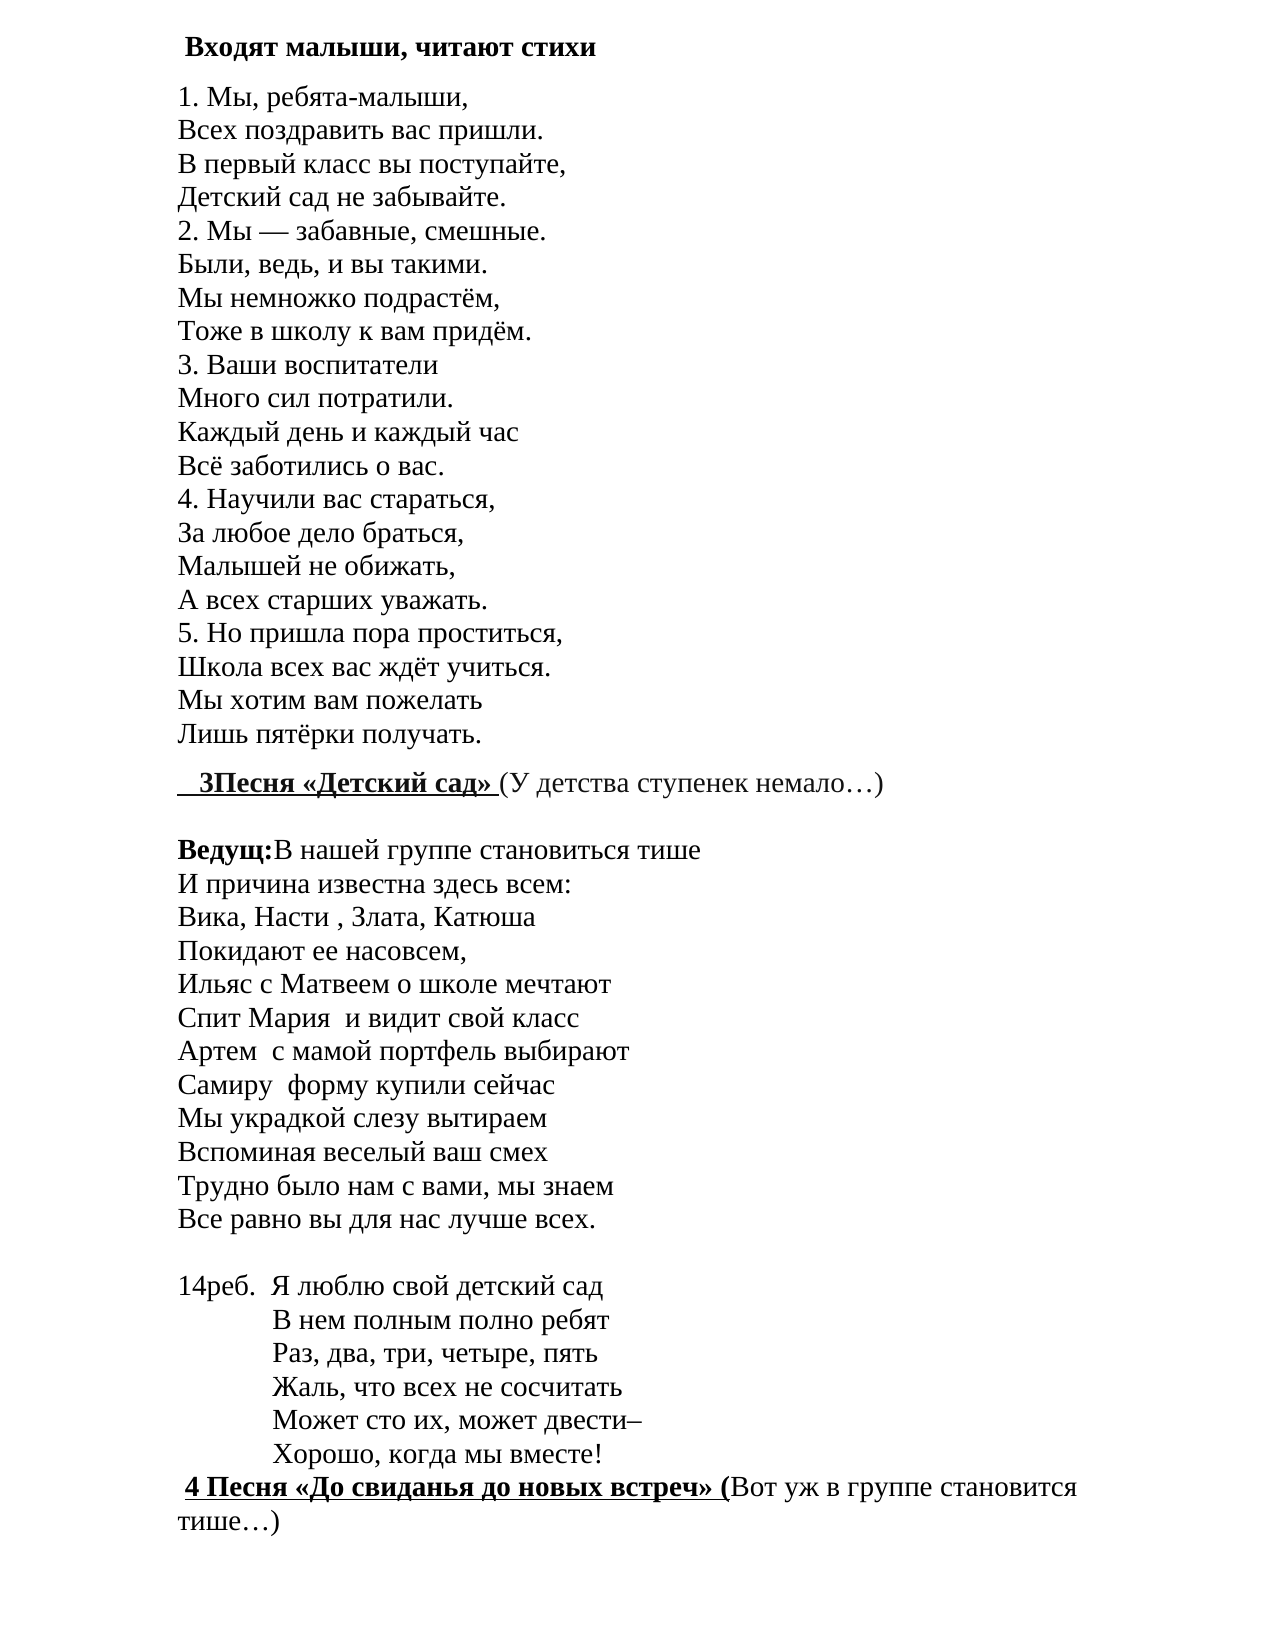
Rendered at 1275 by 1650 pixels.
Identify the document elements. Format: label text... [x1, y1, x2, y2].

text Все равно вы для нас лучше всех. [177, 1201, 1186, 1235]
text Хорошо, когда мы вместе! [177, 1436, 1186, 1469]
text Жаль, что всех не сосчитать [177, 1369, 1186, 1402]
text Может сто их, может двести– [177, 1402, 1186, 1436]
text Вика, Насти , Злата, Катюша [177, 899, 1186, 933]
text Ведущ:В нашей группе становиться тише [177, 832, 1186, 866]
text Мы украдкой слезу вытираем [177, 1101, 1186, 1134]
text 3Песня «Детский сад» (У детства ступенек немало…) [177, 765, 1186, 799]
text 1. Мы, ребята-малыши, Всех поздравить вас пришли. В первый класс вы поступайте, Детский сад не забывайте. 2. Мы — забавные, смешные. Были, ведь, и вы такими. Мы немножко подрастём, Тоже в школу к вам придём. 3. Ваши воспитатели Много сил потратили. Каждый день и каждый час Всё заботились о вас. 4. Научили вас стараться, За любое дело браться, Малышей не обижать, А всех старших уважать. 5. Но пришла пора проститься, Школа всех вас ждёт учиться. Мы хотим вам пожелать Лишь пятёрки получать. [177, 79, 1186, 749]
text Вспоминая веселый ваш смех [177, 1134, 1186, 1168]
text Самиру форму купили сейчас [177, 1067, 1186, 1101]
text 4 Песня «До свиданья до новых встреч» (Вот уж в группе становится тише…) [177, 1469, 1186, 1537]
text 14реб. Я люблю свой детский сад [177, 1268, 1186, 1302]
text Ильяс с Матвеем о школе мечтают [177, 966, 1186, 1000]
text Спит Мария и видит свой класс [177, 1000, 1186, 1033]
text Артем с мамой портфель выбирают [177, 1033, 1186, 1067]
text Входят малыши, читают стихи [177, 29, 1186, 63]
text Раз, два, три, четыре, пять [177, 1335, 1186, 1369]
text И причина известна здесь всем: [177, 866, 1186, 899]
text В нем полным полно ребят [177, 1302, 1186, 1335]
text Трудно было нам с вами, мы знаем [177, 1168, 1186, 1201]
text Покидают ее насовсем, [177, 933, 1186, 966]
